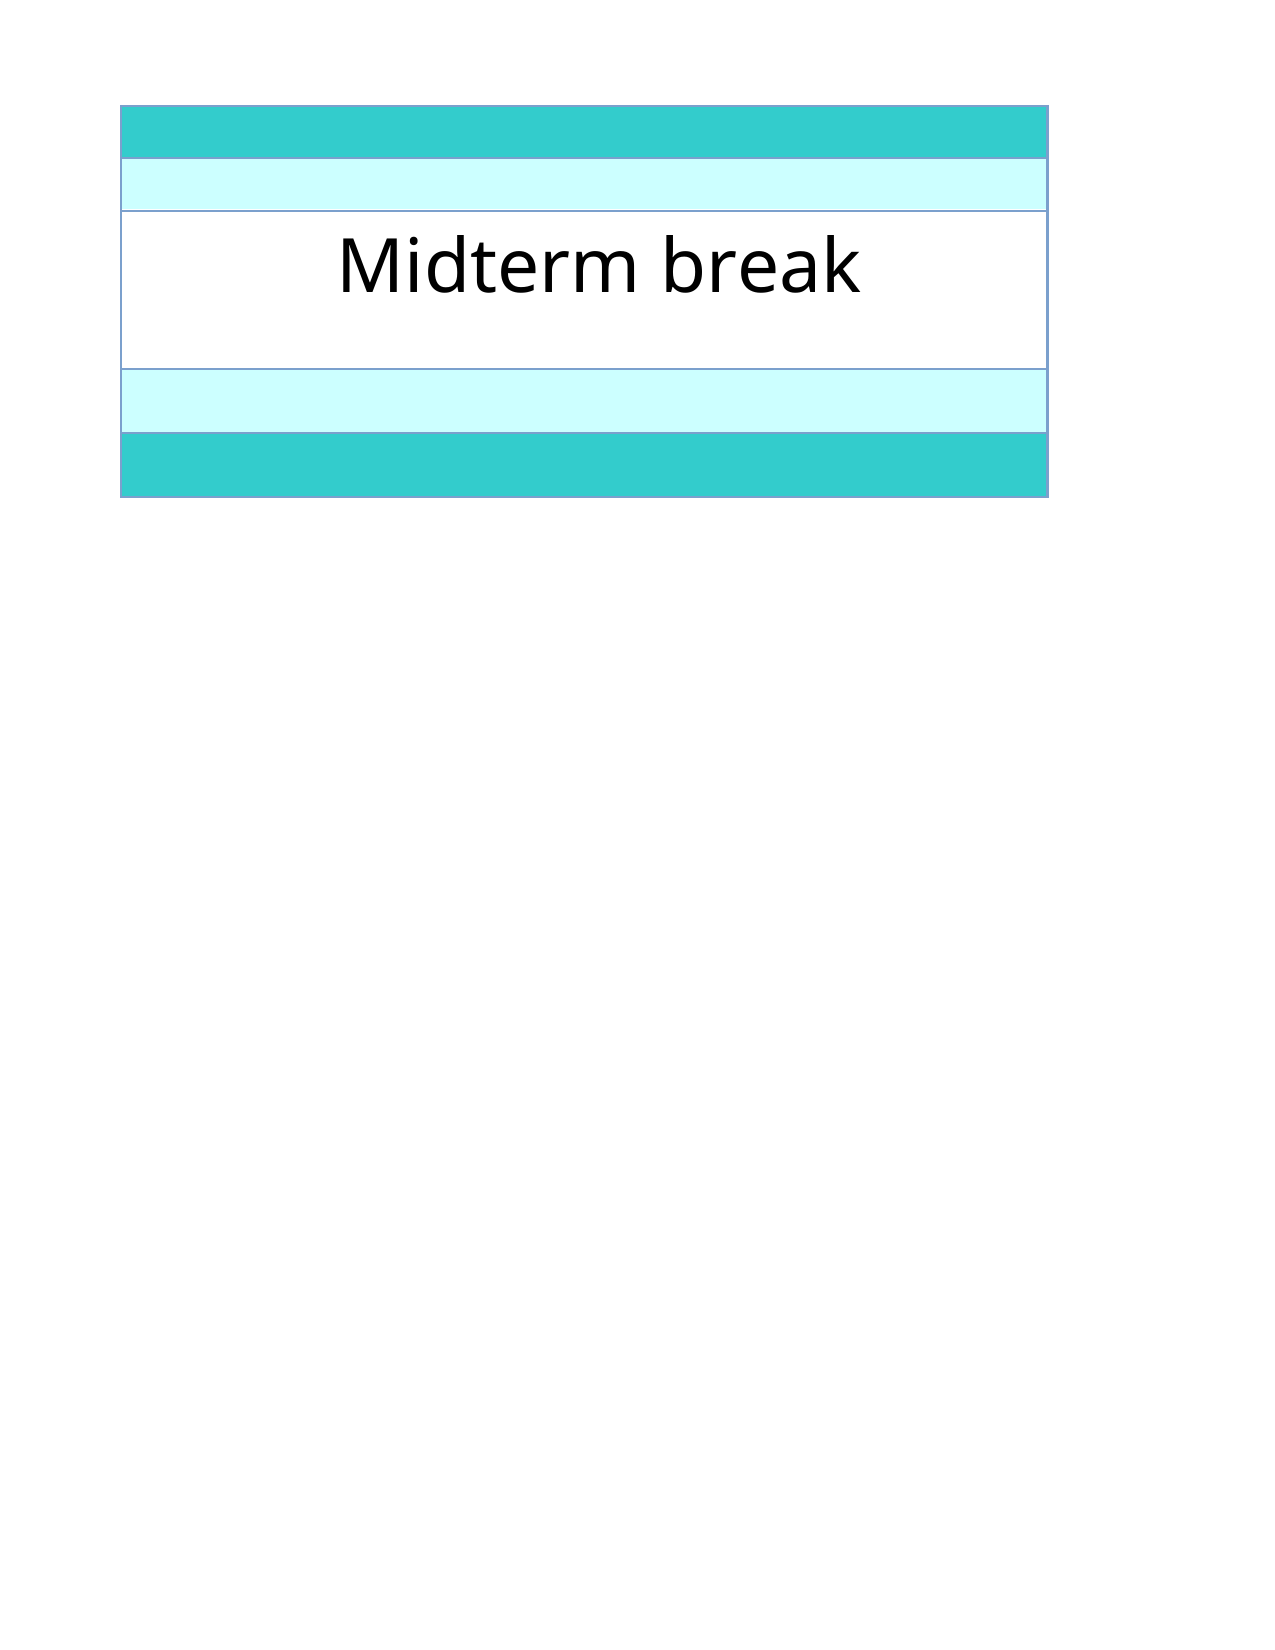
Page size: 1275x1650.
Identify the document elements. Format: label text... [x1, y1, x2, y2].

table_header [122, 107, 1046, 157]
table_cell [122, 434, 1046, 496]
table_cell [122, 370, 1046, 432]
table_cell Midterm break [122, 212, 1046, 368]
table_cell [122, 159, 1046, 209]
